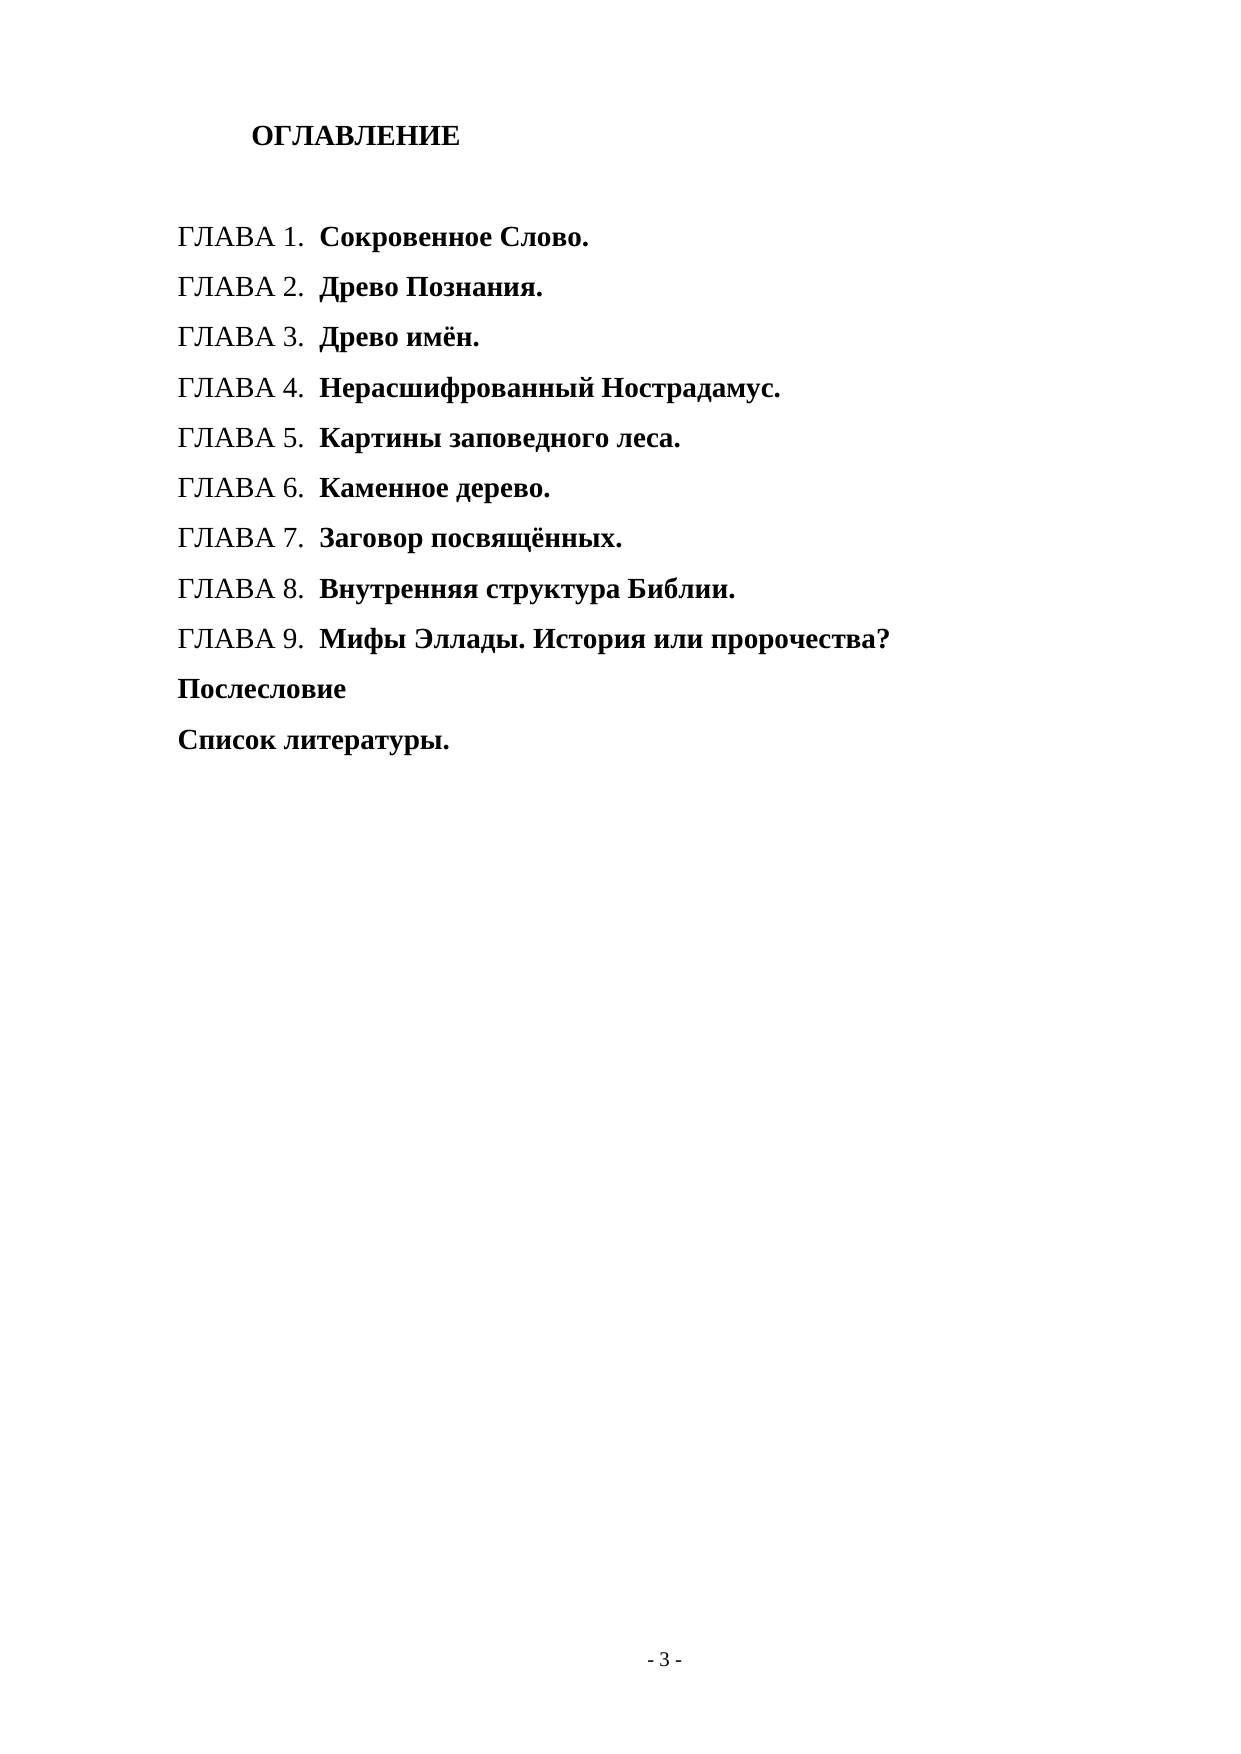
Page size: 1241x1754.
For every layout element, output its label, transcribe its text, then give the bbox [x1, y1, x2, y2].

text ГЛАВА 7. Заговор посвящённых. [177, 521, 1152, 554]
text Список литературы. [177, 722, 1152, 755]
text ГЛАВА 8. Внутренняя структура Библии. [177, 571, 1152, 604]
text ГЛАВА 6. Каменное дерево. [177, 470, 1152, 504]
text Послесловие [177, 672, 1152, 705]
text ОГЛАВЛЕНИЕ [177, 118, 1222, 152]
text ГЛАВА 4. Нерасшифрованный Нострадамус. [177, 370, 1152, 403]
text ГЛАВА 2. Древо Познания. [177, 269, 1152, 303]
text ГЛАВА 5. Картины заповедного леса. [177, 420, 1152, 453]
text ГЛАВА 3. Древо имён. [177, 319, 1152, 353]
text ГЛАВА 1. Сокровенное Слово. [177, 219, 1152, 252]
text ГЛАВА 9. Мифы Эллады. История или пророчества? [177, 621, 1152, 655]
